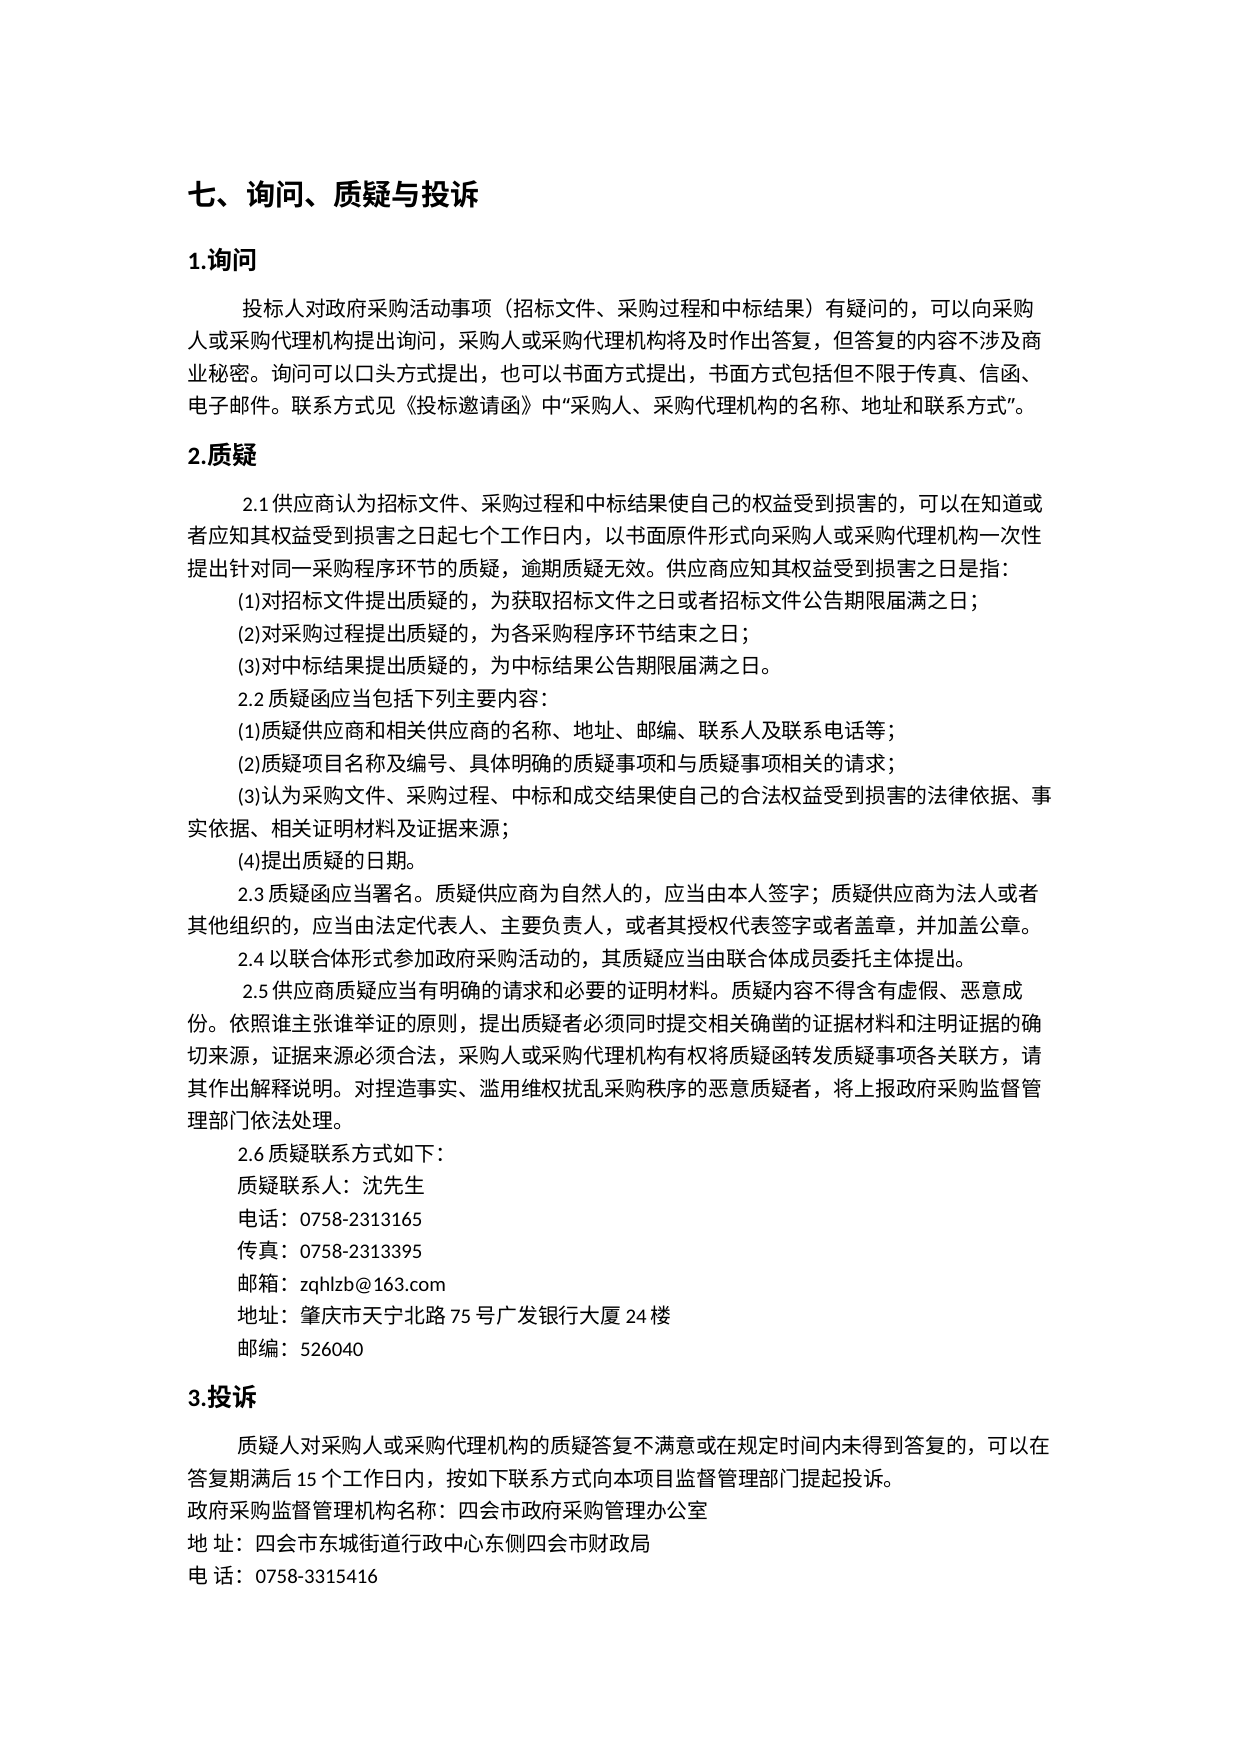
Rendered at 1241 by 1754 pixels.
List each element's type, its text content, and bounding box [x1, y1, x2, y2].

text 政府采购监督管理机构名称：四会市政府采购管理办公室 [187, 1494, 1053, 1527]
text 地 址：四会市东城街道行政中心东侧四会市财政局 [187, 1527, 1053, 1559]
text (3)认为采购文件、采购过程、中标和成交结果使自己的合法权益受到损害的法律依据、事实依据、相关证明材料及证据来源； [187, 779, 1053, 844]
text 邮箱：zqhlzb@163.com [187, 1267, 1053, 1299]
text (1)质疑供应商和相关供应商的名称、地址、邮编、联系人及联系电话等； [187, 714, 1053, 747]
text (2)对采购过程提出质疑的，为各采购程序环节结束之日； [187, 617, 1053, 649]
text 3.投诉 [187, 1364, 1053, 1429]
text 质疑人对采购人或采购代理机构的质疑答复不满意或在规定时间内未得到答复的，可以在答复期满后15个工作日内，按如下联系方式向本项目监督管理部门提起投诉。 [187, 1429, 1053, 1494]
text (3)对中标结果提出质疑的，为中标结果公告期限届满之日。 [187, 649, 1053, 682]
text 2.3 质疑函应当署名。质疑供应商为自然人的，应当由本人签字；质疑供应商为法人或者其他组织的，应当由法定代表人、主要负责人，或者其授权代表签字或者盖章，并加盖公章。 [187, 877, 1053, 942]
text 电话：0758-2313165 [187, 1202, 1053, 1234]
text (4)提出质疑的日期。 [187, 844, 1053, 877]
text 1.询问 [187, 227, 1053, 292]
text 2.4以联合体形式参加政府采购活动的，其质疑应当由联合体成员委托主体提出。 [187, 942, 1053, 974]
text 2.6质疑联系方式如下： [187, 1137, 1053, 1169]
text (2)质疑项目名称及编号、具体明确的质疑事项和与质疑事项相关的请求； [187, 747, 1053, 779]
text 2.1供应商认为招标文件、采购过程和中标结果使自己的权益受到损害的，可以在知道或者应知其权益受到损害之日起七个工作日内，以书面原件形式向采购人或采购代理机构一次性提出针对同一采购程序环节的质疑，逾期质疑无效。供应商应知其权益受到损害之日是指： [187, 487, 1053, 584]
text 2.质疑 [187, 422, 1053, 487]
text 投标人对政府采购活动事项（招标文件、采购过程和中标结果）有疑问的，可以向采购人或采购代理机构提出询问，采购人或采购代理机构将及时作出答复，但答复的内容不涉及商业秘密。询问可以口头方式提出，也可以书面方式提出，书面方式包括但不限于传真、信函、电子邮件。联系方式见《投标邀请函》中“采购人、采购代理机构的名称、地址和联系方式”。 [187, 292, 1053, 422]
text 传真：0758-2313395 [187, 1234, 1053, 1267]
text 地址：肇庆市天宁北路75号广发银行大厦24楼 [187, 1299, 1053, 1332]
text 电 话：0758-3315416 [187, 1559, 1053, 1592]
text (1)对招标文件提出质疑的，为获取招标文件之日或者招标文件公告期限届满之日； [187, 584, 1053, 617]
text 七、询问、质疑与投诉 [187, 162, 1053, 227]
text 2.2质疑函应当包括下列主要内容： [187, 682, 1053, 714]
text 质疑联系人：沈先生 [187, 1169, 1053, 1202]
text 邮编：526040 [187, 1332, 1053, 1364]
text 2.5供应商质疑应当有明确的请求和必要的证明材料。质疑内容不得含有虚假、恶意成份。依照谁主张谁举证的原则，提出质疑者必须同时提交相关确凿的证据材料和注明证据的确切来源，证据来源必须合法，采购人或采购代理机构有权将质疑函转发质疑事项各关联方，请其作出解释说明。对捏造事实、滥用维权扰乱采购秩序的恶意质疑者，将上报政府采购监督管理部门依法处理。 [187, 974, 1053, 1137]
